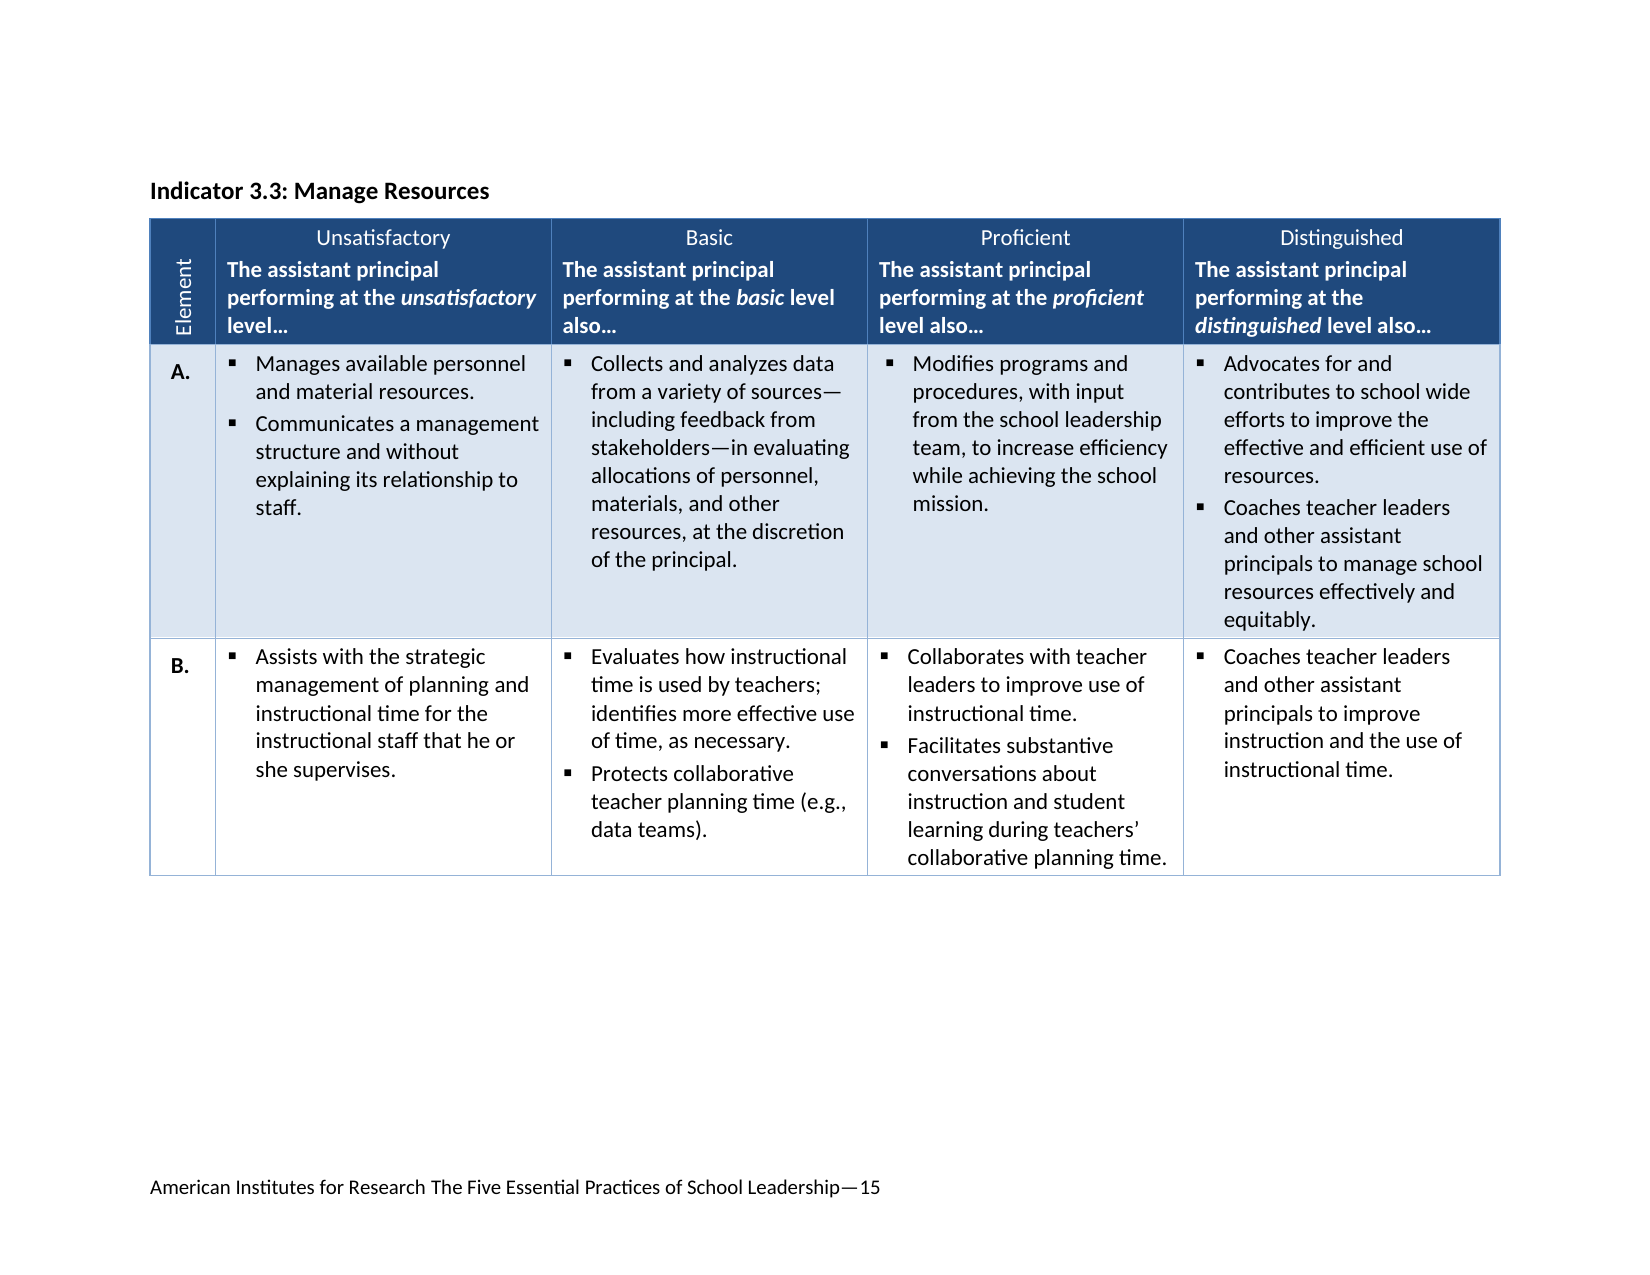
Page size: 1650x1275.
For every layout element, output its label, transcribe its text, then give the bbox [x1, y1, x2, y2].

text Indicator 3.3: Manage Resources [150, 175, 1500, 206]
table_cell Manages available personnel and material resources. Communicates a management structure and without explaining its relationship to staff. [216, 345, 551, 637]
table_header Element [151, 219, 215, 344]
table_header Basic The assistant principal performing at the basic level also… [552, 219, 867, 344]
table_cell Modifies programs and procedures, with input from the school leadership team, to increase efficiency while achieving the school mission. [868, 345, 1183, 637]
table_cell Assists with the strategic management of planning and instructional time for the instructional staff that he or she supervises. [216, 639, 551, 875]
table_header Unsatisfactory The assistant principal performing at the unsatisfactory level… [216, 219, 551, 344]
table_cell Collects and analyzes data from a variety of sources—including feedback from stakeholders—in evaluating allocations of personnel, materials, and other resources, at the discretion of the principal. [552, 345, 867, 637]
table_cell Advocates for and contributes to school wide efforts to improve the effective and efficient use of resources. Coaches teacher leaders and other assistant principals to manage school resources effectively and equitably. [1184, 345, 1499, 637]
table_header Proficient The assistant principal performing at the proficient level also… [868, 219, 1183, 344]
table_cell B. [151, 639, 215, 875]
table_cell Collaborates with teacher leaders to improve use of instructional time. Facilitates substantive conversations about instruction and student learning during teachers’ collaborative planning time. [868, 639, 1183, 875]
table_header Distinguished The assistant principal performing at the distinguished level also… [1184, 219, 1499, 344]
table_cell Evaluates how instructional time is used by teachers; identifies more effective use of time, as necessary. Protects collaborative teacher planning time (e.g., data teams). [552, 639, 867, 875]
table_cell A. [151, 345, 215, 637]
table_cell Coaches teacher leaders and other assistant principals to improve instruction and the use of instructional time. [1184, 639, 1499, 875]
